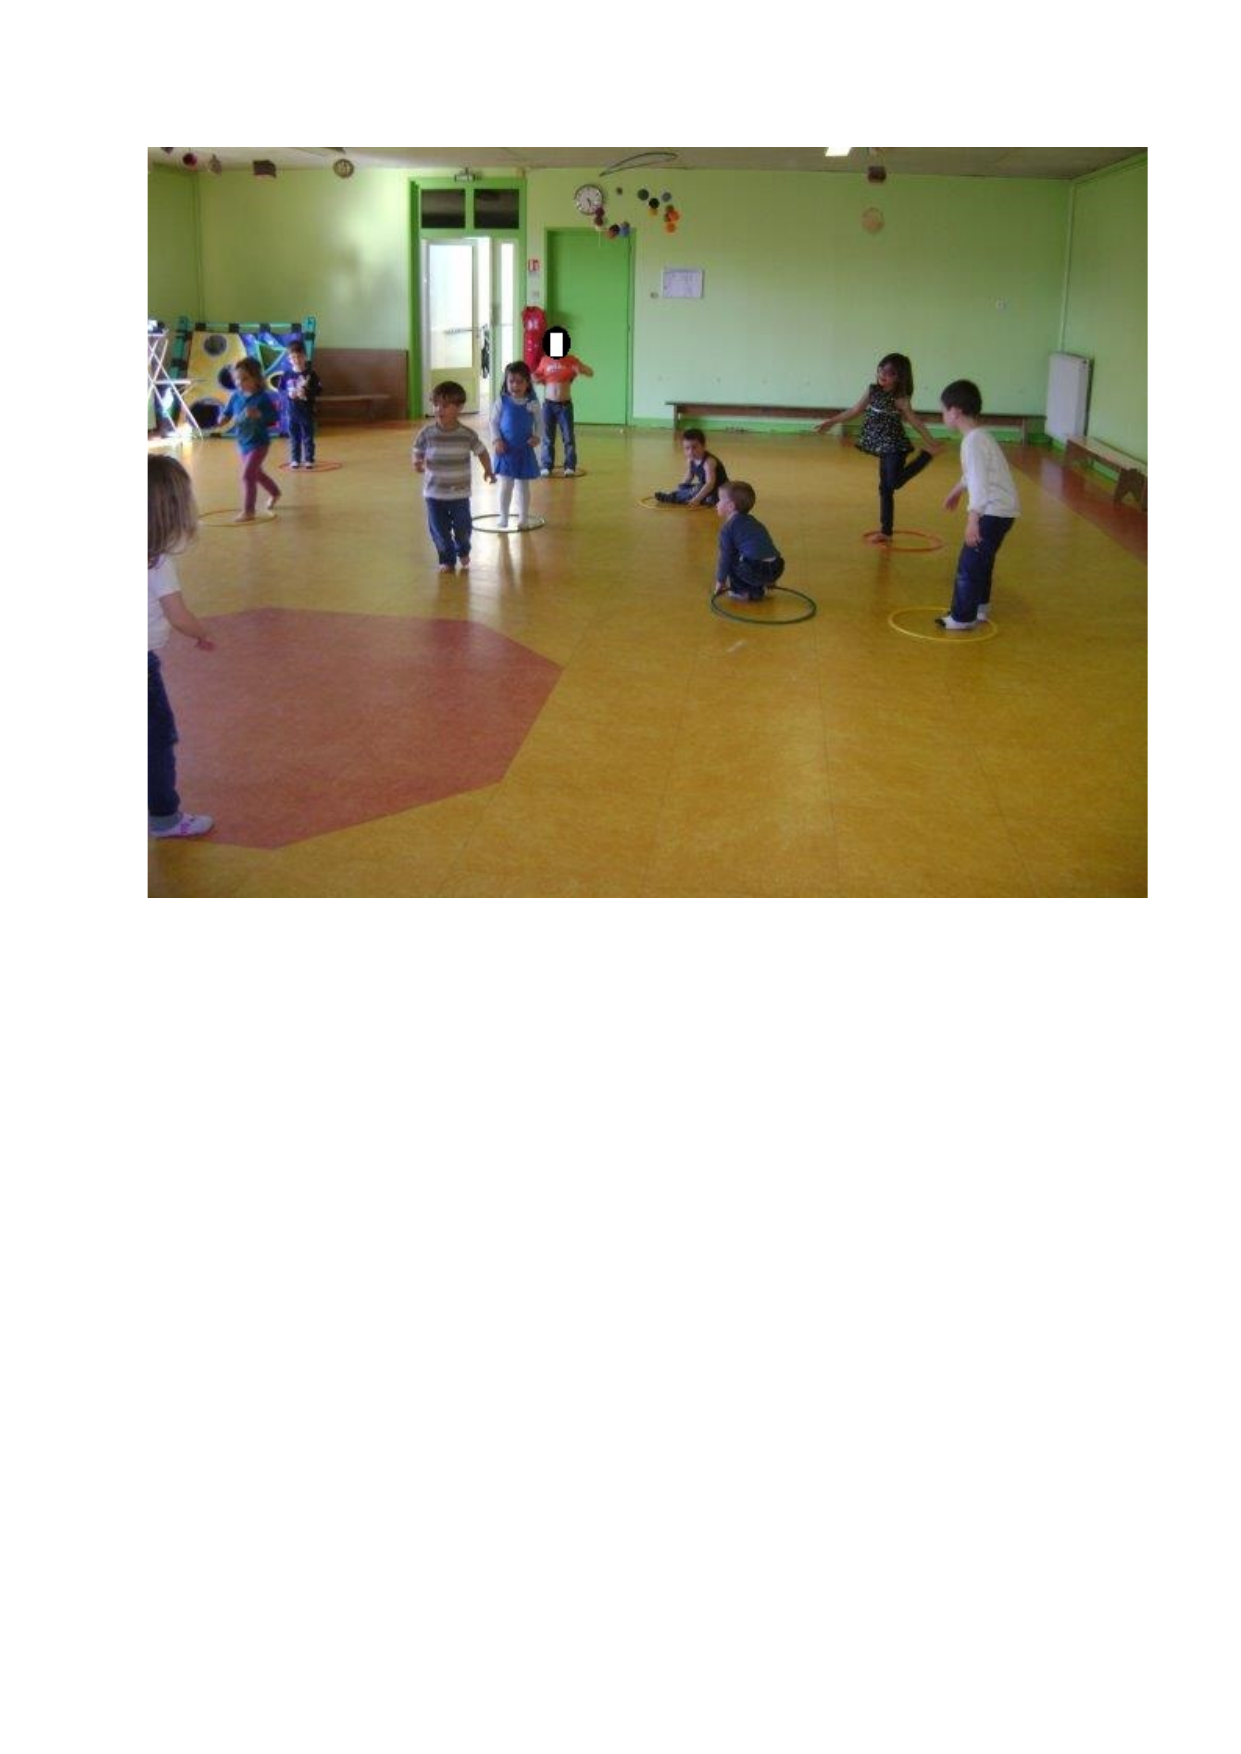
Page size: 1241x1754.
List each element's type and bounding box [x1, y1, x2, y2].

picture [147, 147, 1148, 898]
